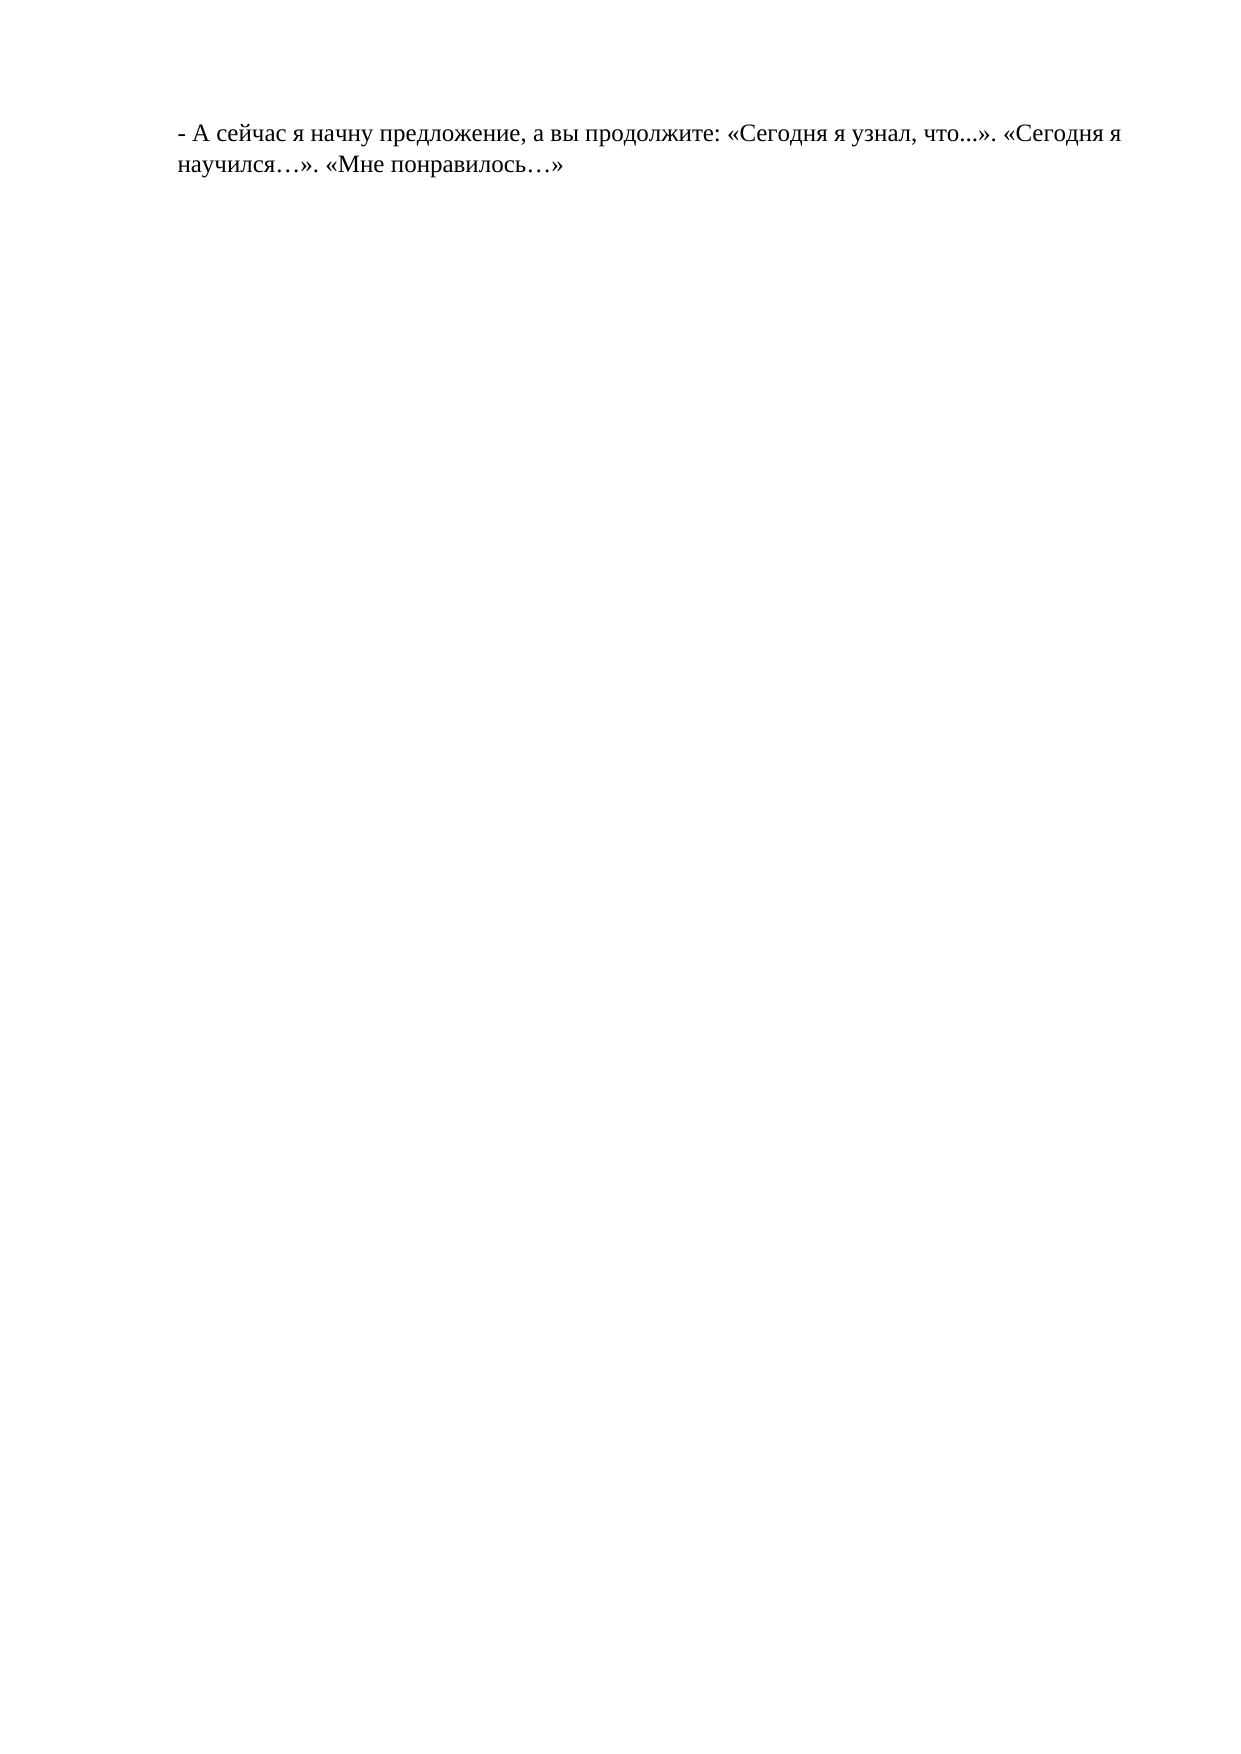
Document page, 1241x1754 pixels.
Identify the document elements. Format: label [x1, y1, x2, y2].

text [177, 118, 1152, 178]
